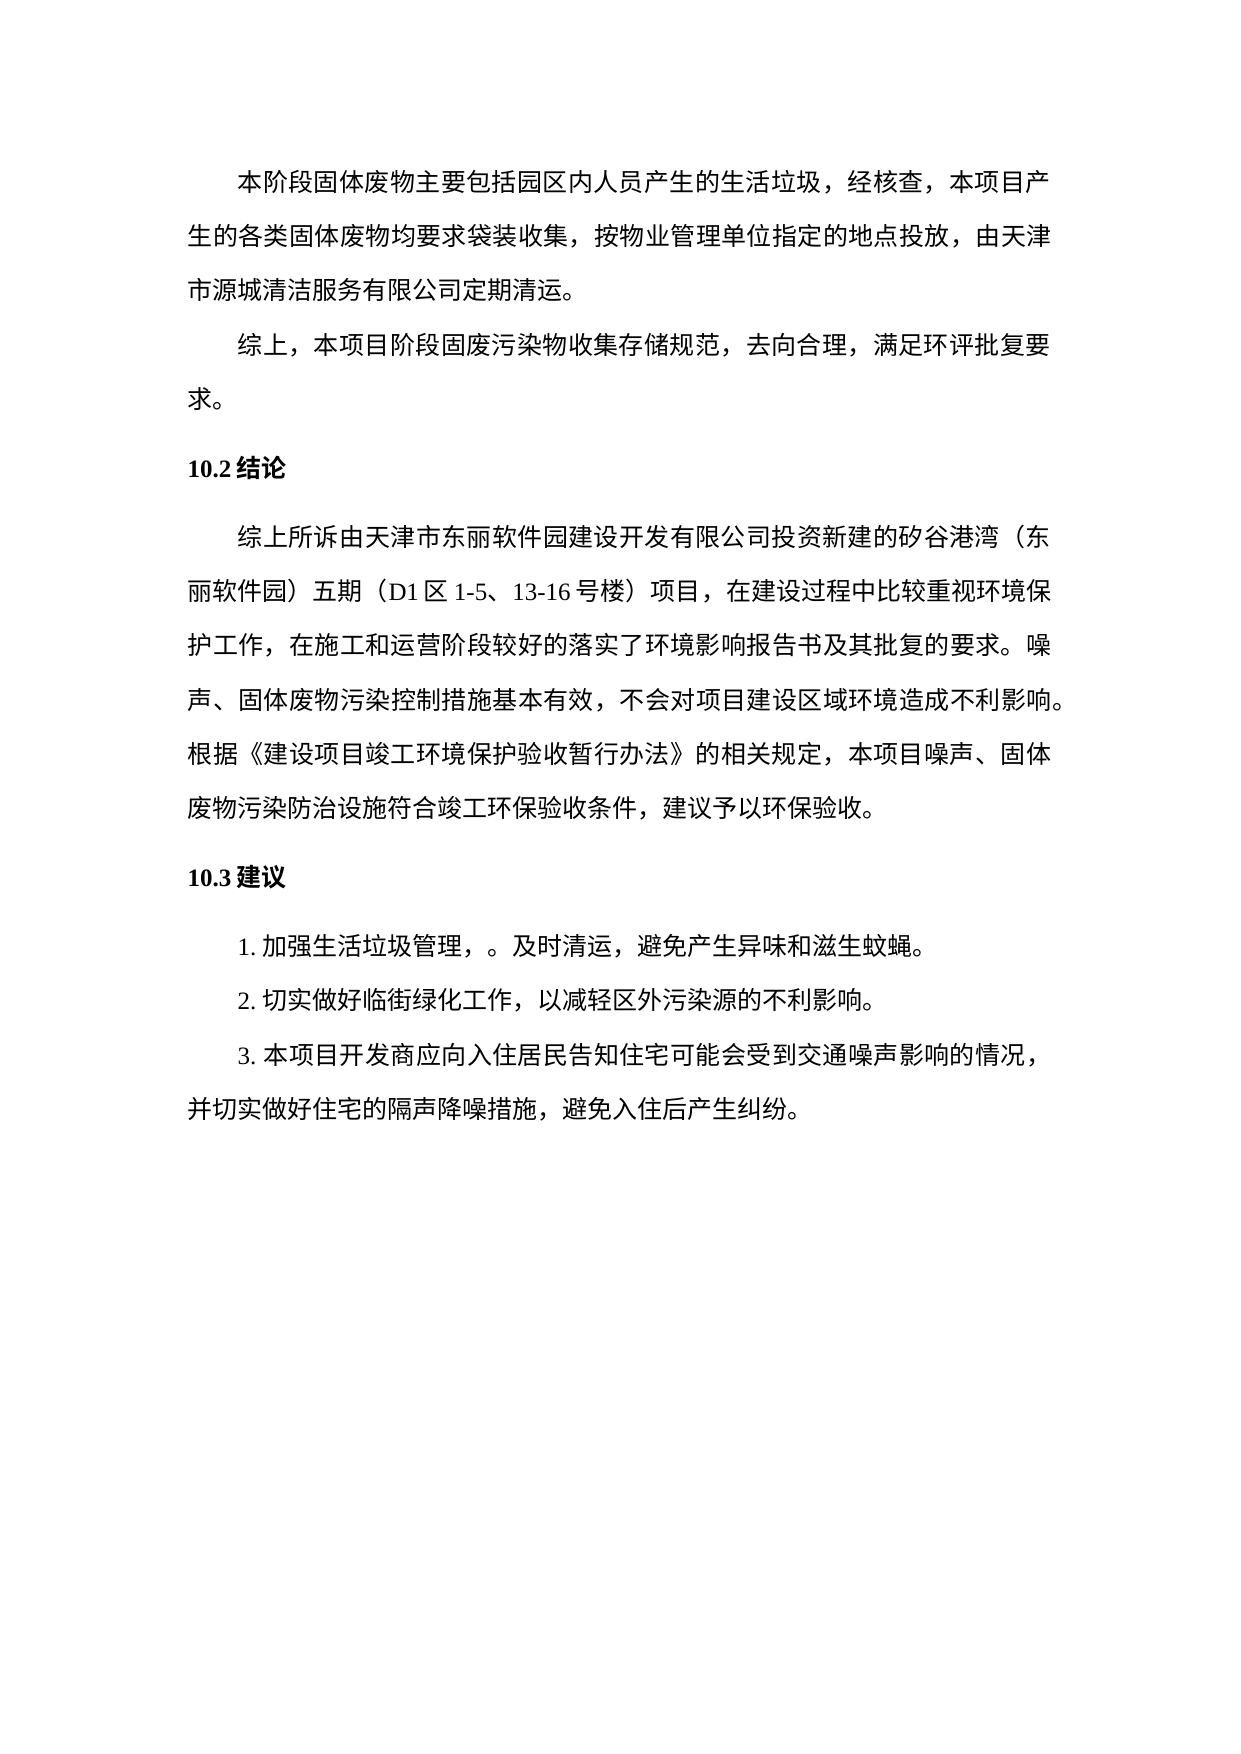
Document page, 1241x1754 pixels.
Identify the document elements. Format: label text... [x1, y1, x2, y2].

text 综上所诉由天津市东丽软件园建设开发有限公司投资新建的矽谷港湾（东丽软件园）五期（D1区1-5、13-16号楼）项目，在建设过程中比较重视环境保护工作，在施工和运营阶段较好的落实了环境影响报告书及其批复的要求。噪声、固体废物污染控制措施基本有效，不会对项目建设区域环境造成不利影响。根据《建设项目竣工环境保护验收暂行办法》的相关规定，本项目噪声、固体废物污染防治设施符合竣工环保验收条件，建议予以环保验收。 [187, 517, 1053, 825]
text 本阶段固体废物主要包括园区内人员产生的生活垃圾，经核查，本项目产生的各类固体废物均要求袋装收集，按物业管理单位指定的地点投放，由天津市源城清洁服务有限公司定期清运。 [187, 162, 1053, 307]
text 2. 切实做好临街绿化工作，以减轻区外污染源的不利影响。 [187, 981, 1053, 1017]
text 1. 加强生活垃圾管理，。及时清运，避免产生异味和滋生蚊蝇。 [187, 926, 1053, 963]
text 3. 本项目开发商应向入住居民告知住宅可能会受到交通噪声影响的情况，并切实做好住宅的隔声降噪措施，避免入住后产生纠纷。 [187, 1035, 1053, 1126]
text 综上，本项目阶段固废污染物收集存储规范，去向合理，满足环评批复要求。 [187, 325, 1053, 416]
text 10.2结论 [187, 434, 1053, 499]
text 10.3建议 [187, 843, 1053, 908]
